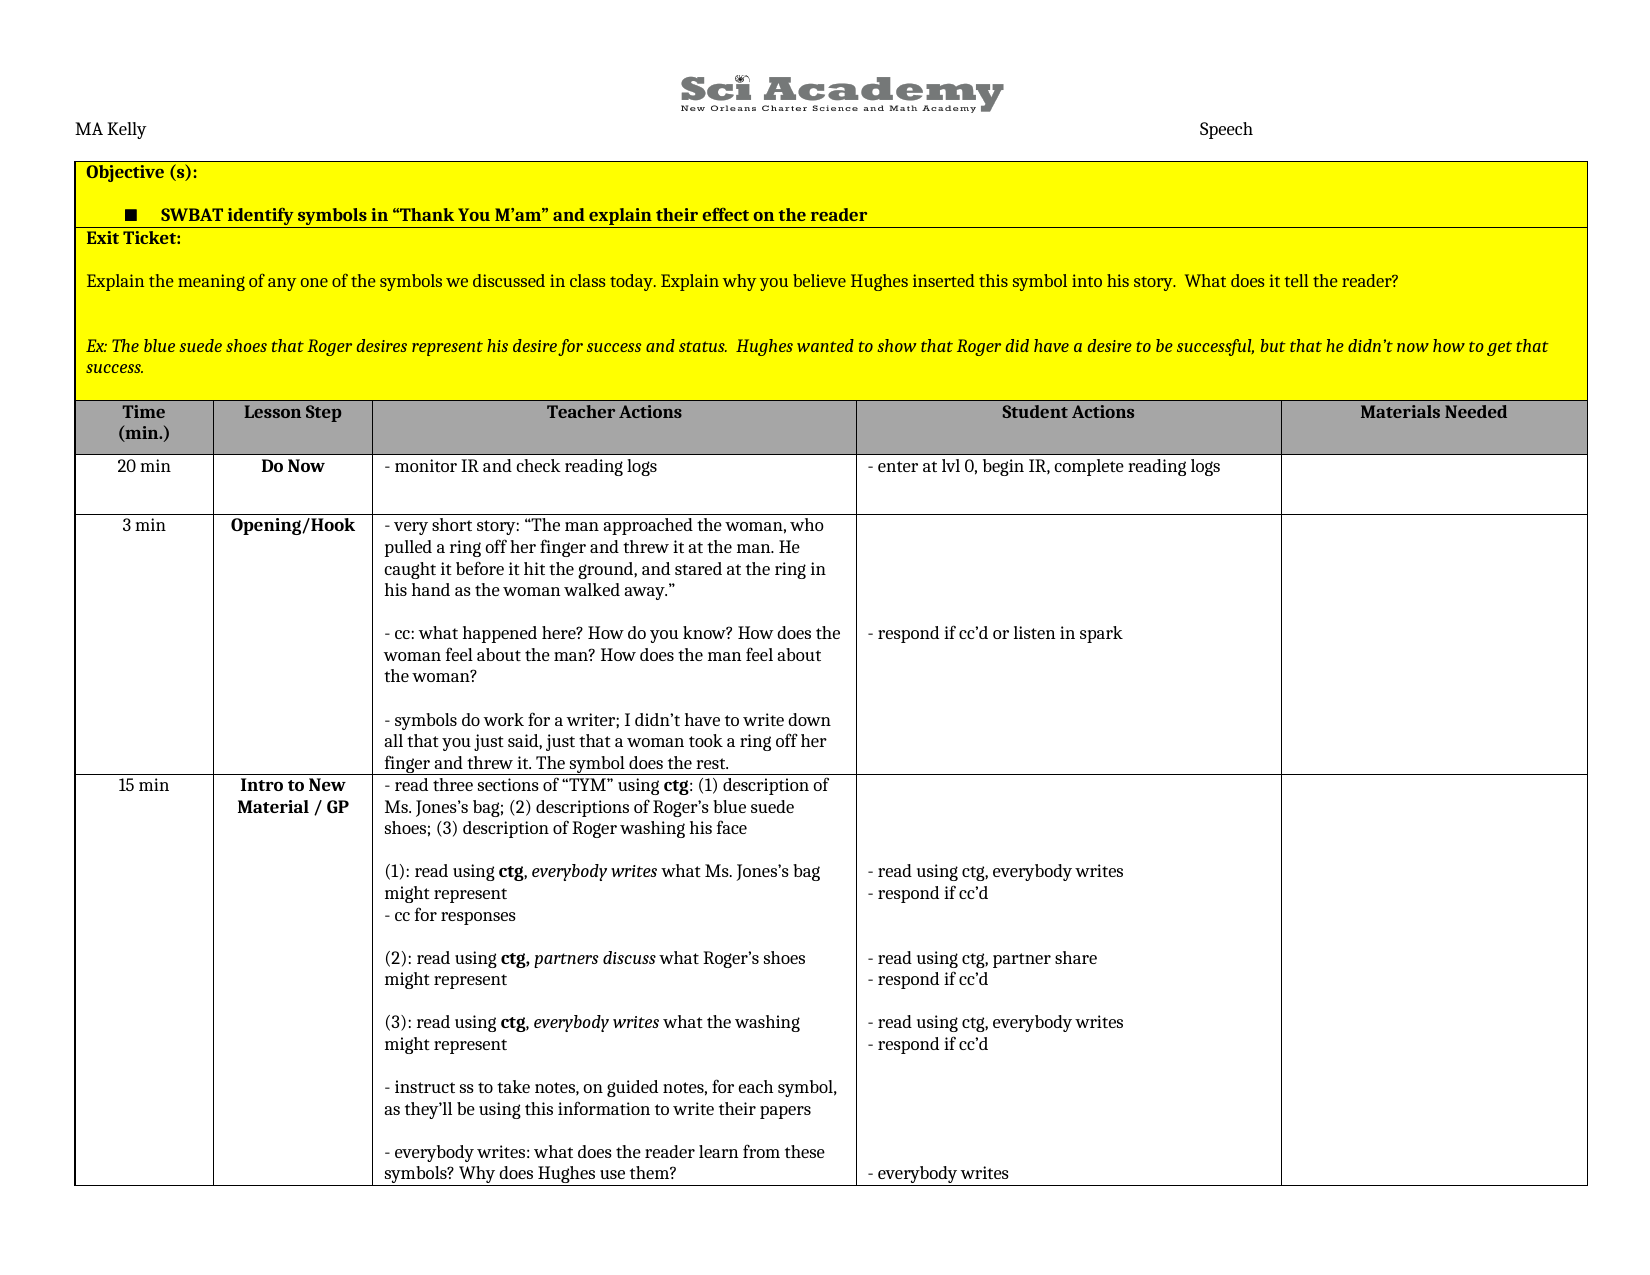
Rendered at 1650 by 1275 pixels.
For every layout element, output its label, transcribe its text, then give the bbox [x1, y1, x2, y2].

table_cell 20 min [76, 455, 213, 514]
table_cell - monitor IR and check reading logs [373, 455, 856, 514]
table_cell Time (min.) [76, 401, 213, 454]
table_cell Materials Needed [1282, 401, 1587, 454]
table_cell Teacher Actions [373, 401, 856, 454]
table_cell Lesson Step [214, 401, 372, 454]
table_cell 15 min [76, 775, 213, 1184]
table_cell [1282, 775, 1587, 1184]
table_cell Exit Ticket: Explain the meaning of any one of the symbols we discussed in class today. Explain why you believe Hughes inserted this symbol into his story. What does it tell the reader? Ex: The blue suede shoes that Roger desires represent his desire for success and status. Hughes wanted to show that Roger did have a desire to be successful, but that he didn’t now how to get that success. [76, 228, 1587, 400]
table_cell Opening/Hook [214, 515, 372, 774]
table_cell [1282, 515, 1587, 774]
table_cell - respond if cc’d or listen in spark [857, 515, 1281, 774]
table_cell 3 min [76, 515, 213, 774]
text MA Kelly Speech [75, 118, 1575, 140]
table_cell - very short story: “The man approached the woman, who pulled a ring off her finger and threw it at the man. He caught it before it hit the ground, and stared at the ring in his hand as the woman walked away.” - cc: what happened here? How do you know? How does the woman feel about the man? How does the man feel about the woman? - symbols do work for a writer; I didn’t have to write down all that you just said, just that a woman took a ring off her finger and threw it. The symbol does the rest. [373, 515, 856, 774]
table_header Objective (s): SWBAT identify symbols in “Thank You M’am” and explain their effect on the reader [76, 162, 1587, 227]
picture [619, 75, 1075, 119]
table_cell [1282, 455, 1587, 514]
table_cell Student Actions [857, 401, 1281, 454]
table_cell Intro to New Material / GP [214, 775, 372, 1184]
table_cell - enter at lvl 0, begin IR, complete reading logs [857, 455, 1281, 514]
table_cell Do Now [214, 455, 372, 514]
